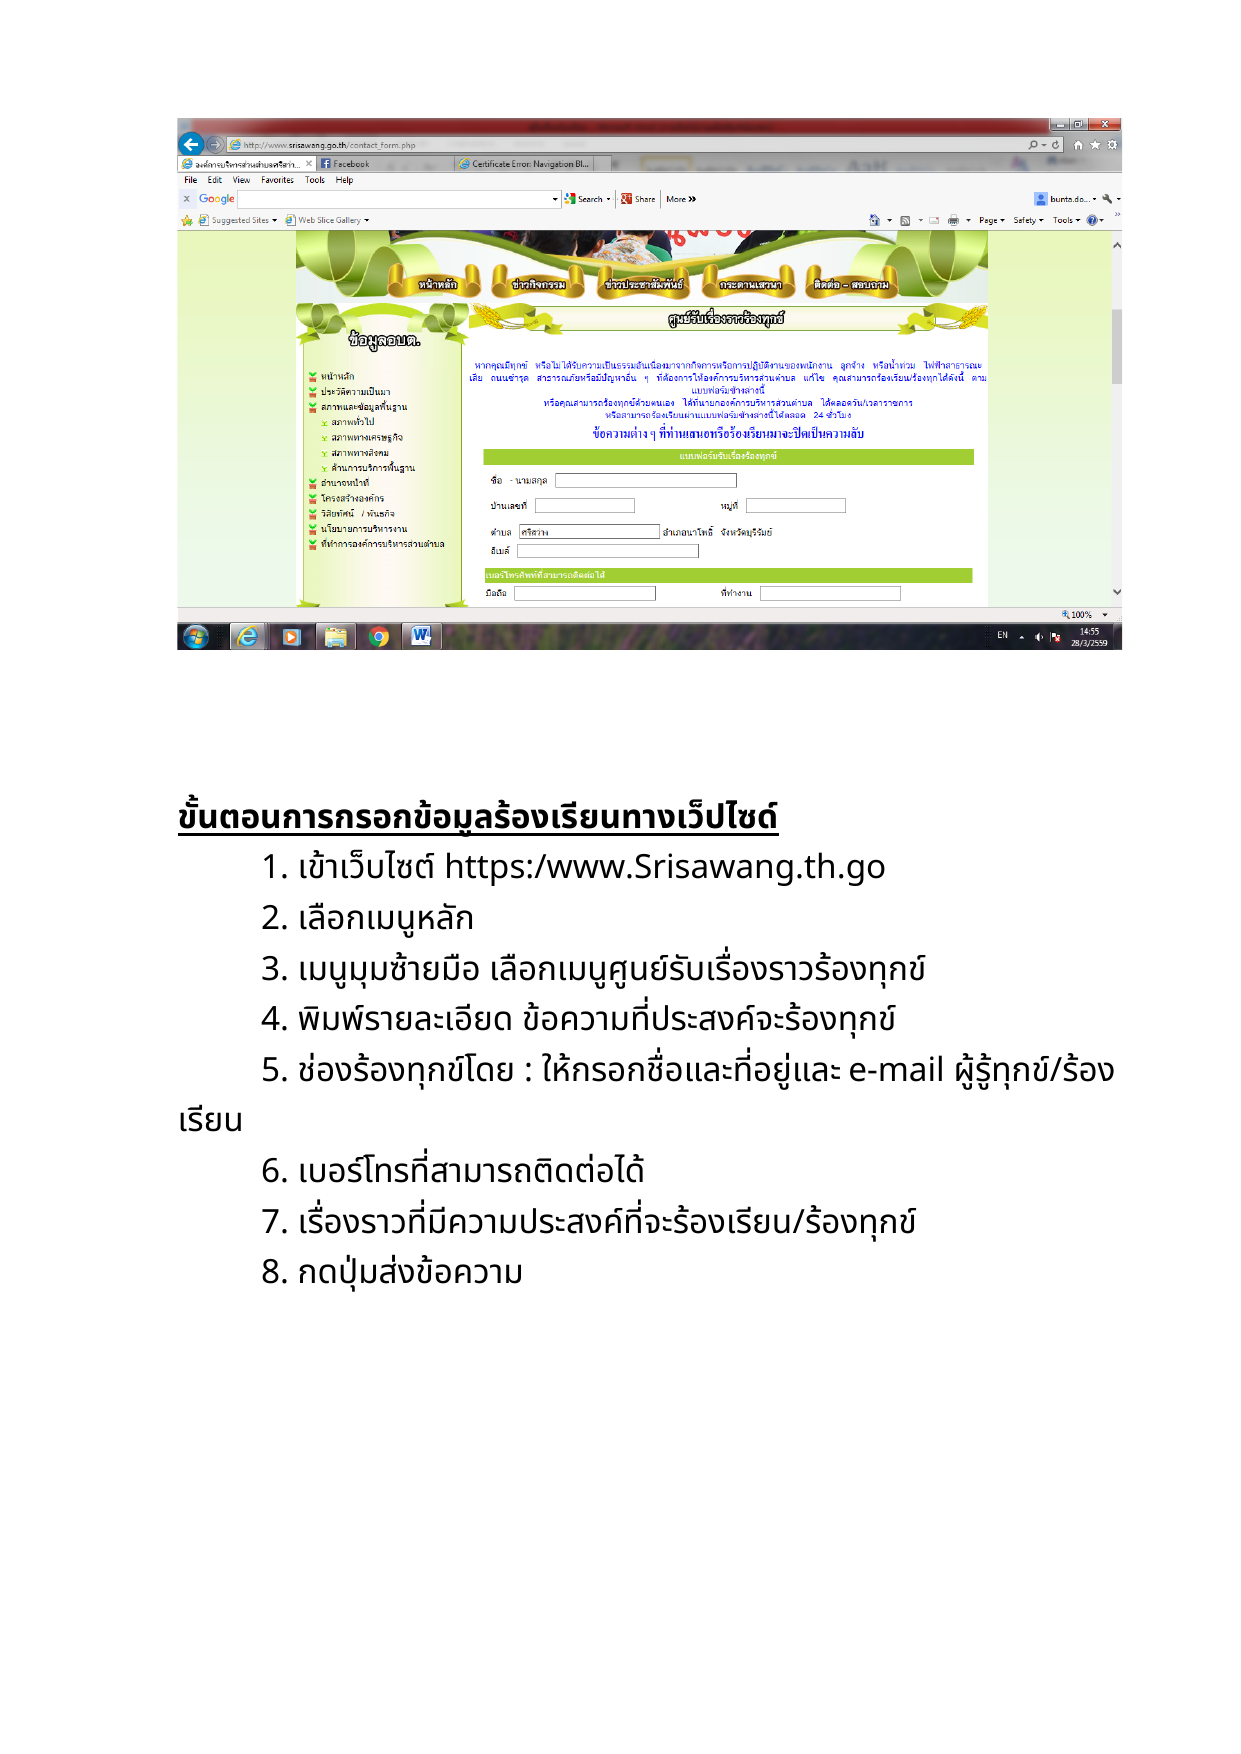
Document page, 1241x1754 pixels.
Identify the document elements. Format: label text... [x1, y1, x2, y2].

text 3. เมนูมุมซ้ายมือ เลือกเมนูศูนย์รับเรื่องราวร้องทุกข์ [177, 944, 1122, 995]
text 6. เบอร์โทรที่สามารถติดต่อได้ [177, 1147, 1122, 1197]
text 7. เรื่องราวที่มีความประสงค์ที่จะร้องเรียน/ร้องทุกข์ [177, 1197, 1122, 1248]
picture [177, 118, 1123, 650]
text 5. ช่องร้องทุกข์โดย : ให้กรอกชื่อและที่อยู่และe-mail ผู้รู้ทุกข์/ร้องเรียน [177, 1046, 1122, 1147]
text ขั้นตอนการกรอกข้อมูลร้องเรียนทางเว็ปไซด์ [177, 793, 1122, 843]
text 8. กดปุ่มส่งข้อความ [177, 1248, 1122, 1299]
text 1. เข้าเว็บไซต์ https:/www.Srisawang.th.go [177, 843, 1122, 894]
text 4. พิมพ์รายละเอียด ข้อความที่ประสงค์จะร้องทุกข์ [177, 995, 1122, 1046]
text 2. เลือกเมนูหลัก [177, 894, 1122, 944]
